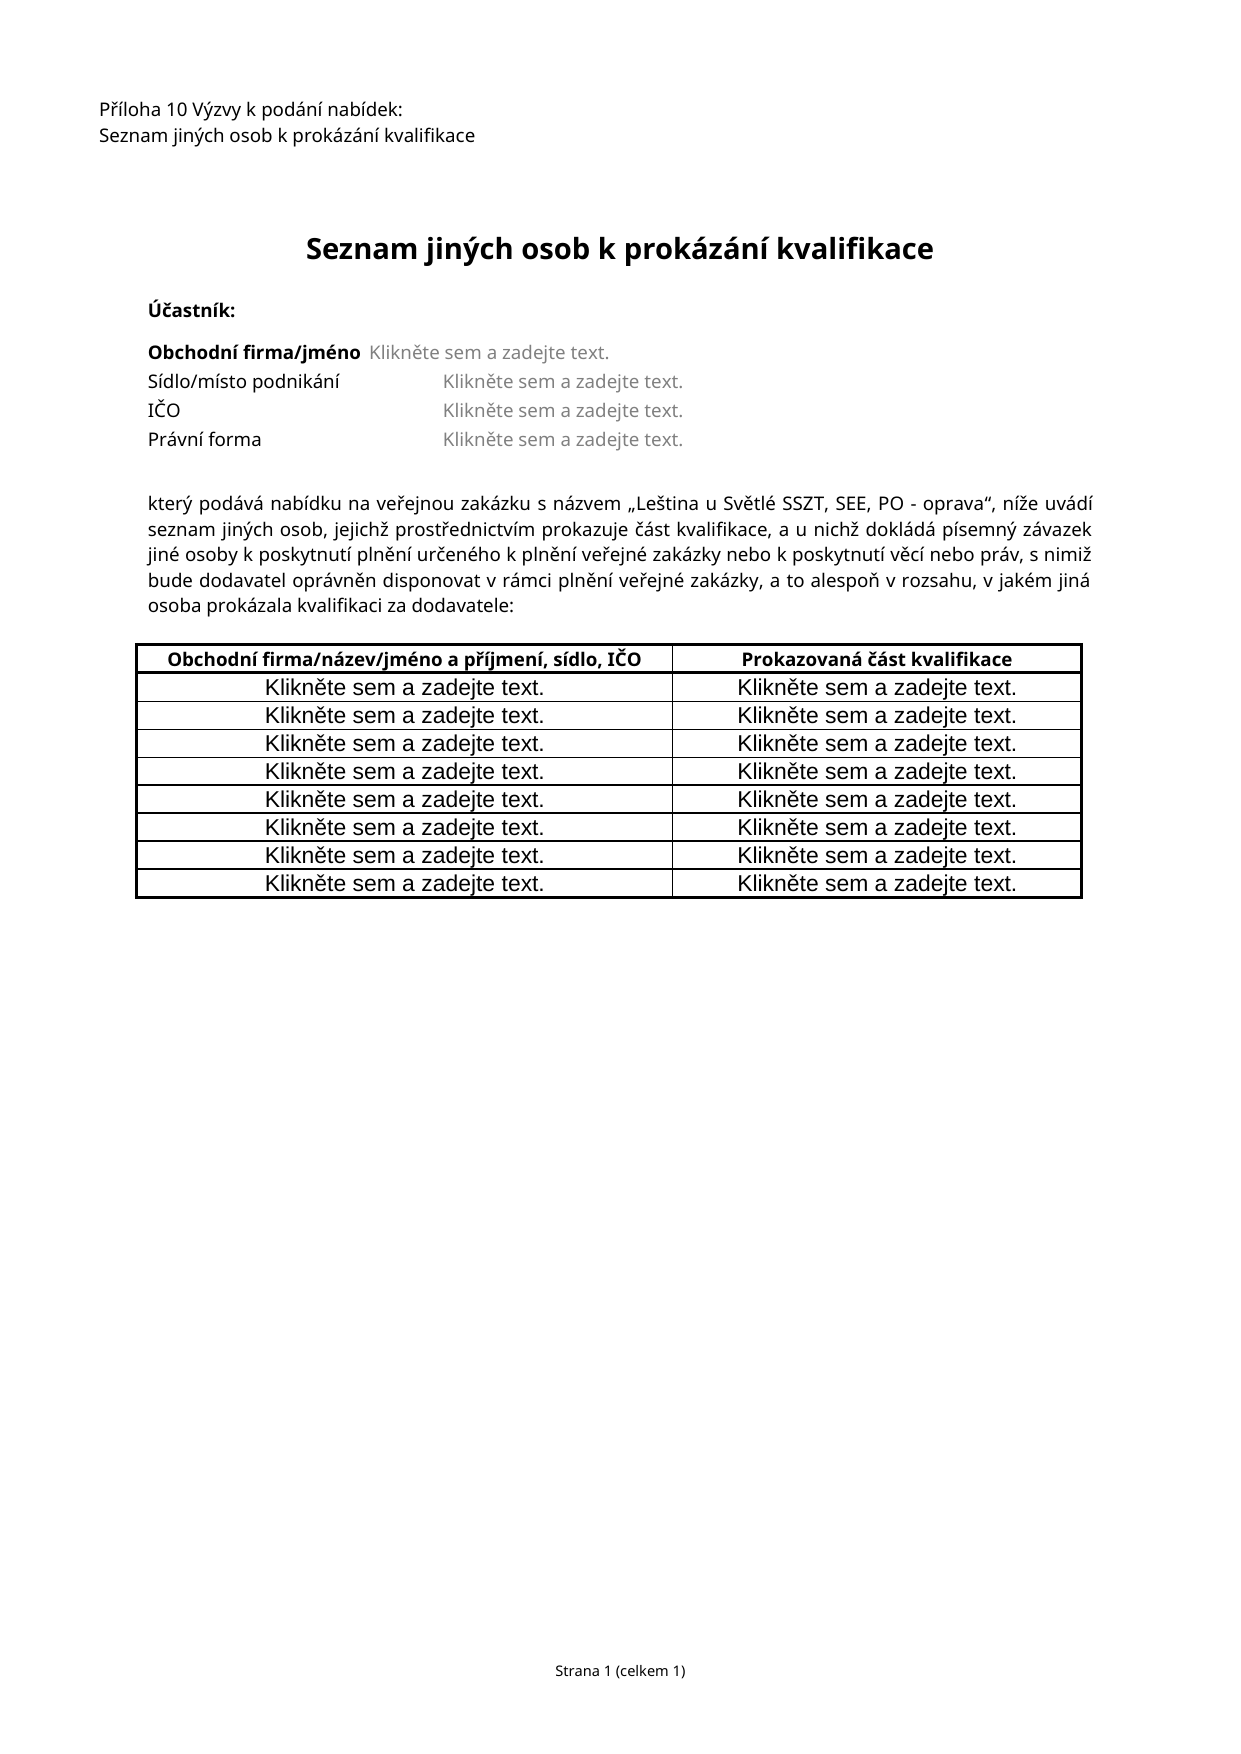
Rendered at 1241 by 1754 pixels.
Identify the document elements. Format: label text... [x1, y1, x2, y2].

text Sídlo/místo podnikání [148, 365, 1093, 394]
table_header Obchodní firma/název/jméno a příjmení, sídlo, IČO [138, 646, 672, 671]
text Právní forma [148, 423, 1093, 452]
text IČO [148, 394, 1093, 423]
text Obchodní firma/jméno [148, 336, 1093, 365]
title Seznam jiných osob k prokázání kvalifikace [148, 228, 1093, 268]
text který podává nabídku na veřejnou zakázku s názvem „Leština u Světlé SSZT, SEE, PO - oprava“, níže uvádí seznam jiných osob, jejichž prostřednictvím prokazuje část kvalifikace, a u nichž dokládá písemný závazek jiné osoby k poskytnutí plnění určeného k plnění veřejné zakázky nebo k poskytnutí věcí nebo práv, s nimiž bude dodavatel oprávněn disponovat v rámci plnění veřejné zakázky, a to alespoň v rozsahu, v jakém jiná osoba prokázala kvalifikaci za dodavatele: [148, 490, 1093, 618]
text Účastník: [148, 293, 1093, 324]
table_header Prokazovaná část kvalifikace [673, 646, 1080, 671]
